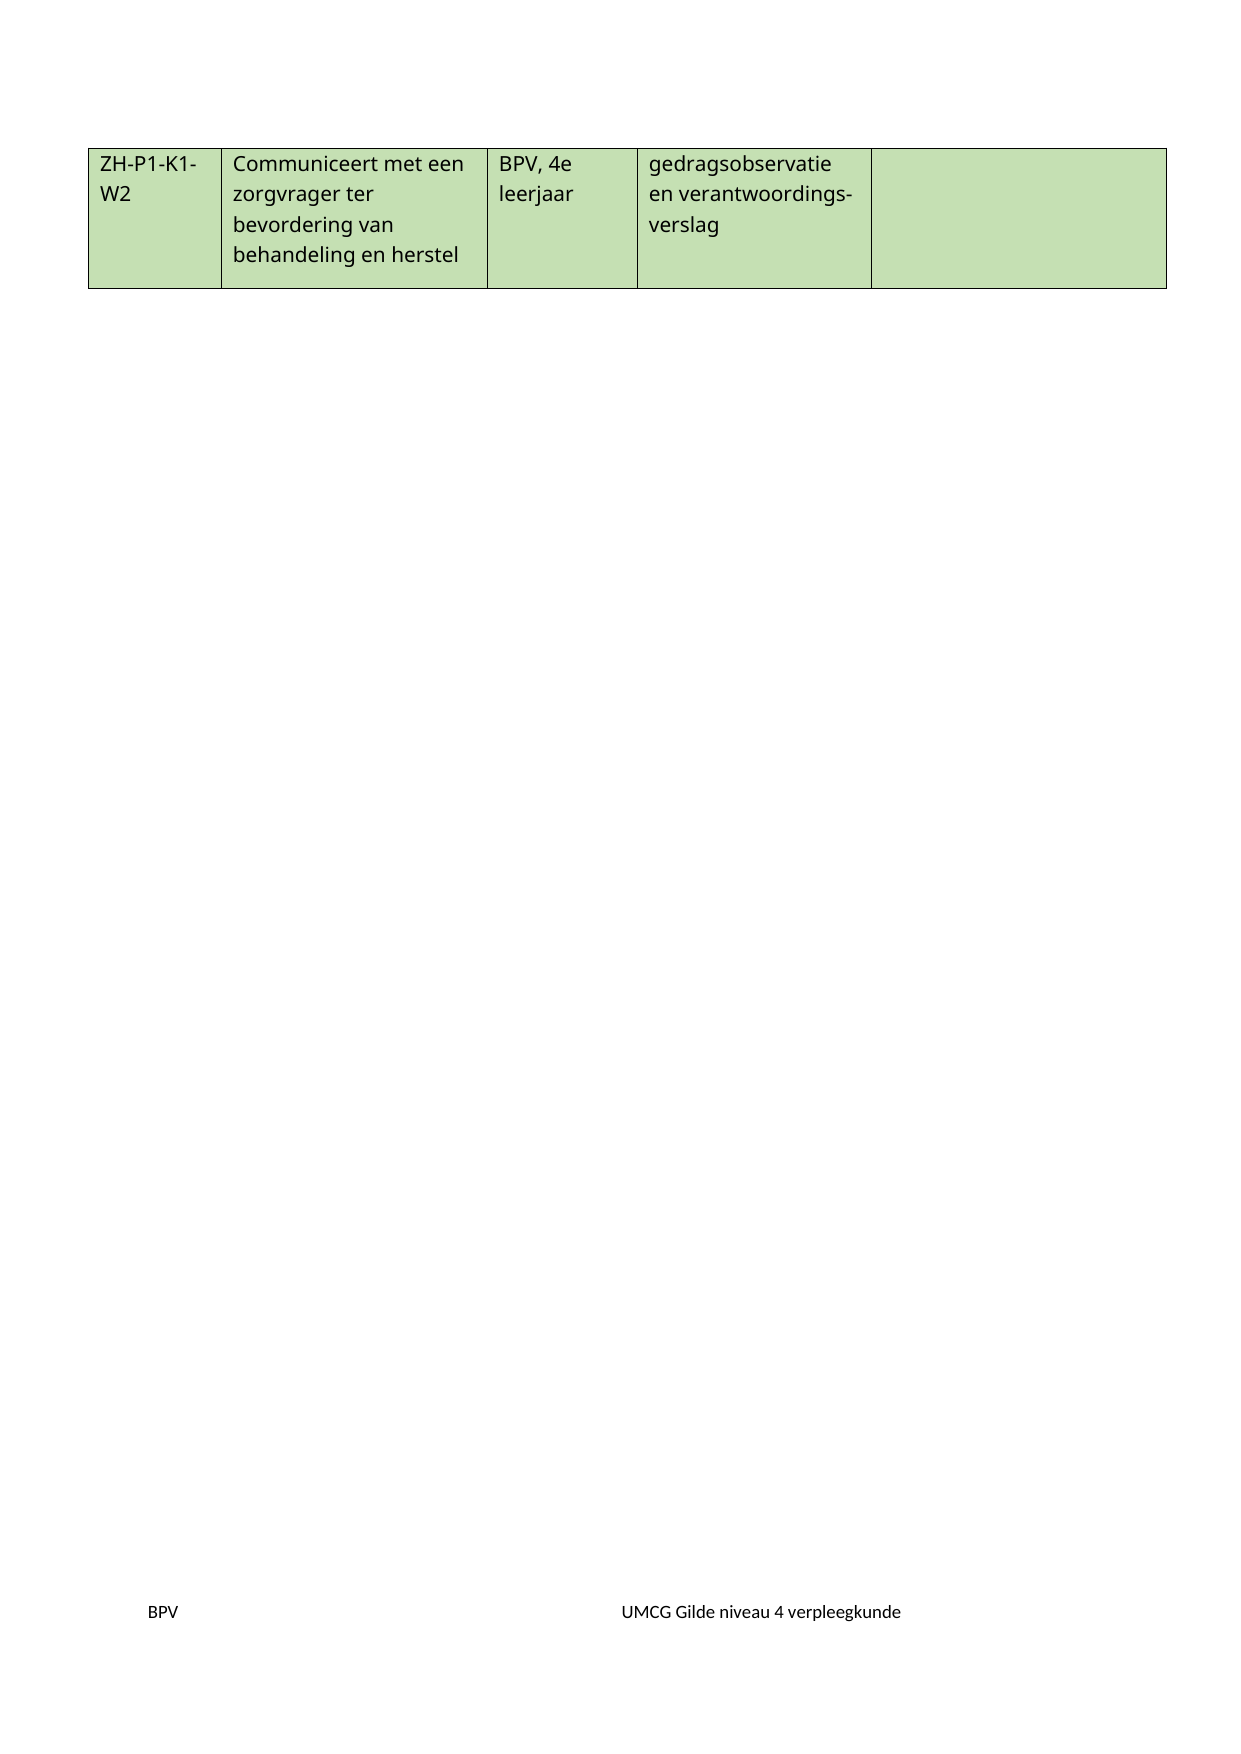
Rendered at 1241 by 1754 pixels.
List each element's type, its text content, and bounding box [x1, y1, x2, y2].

table_cell Communiceert met een zorgvrager ter bevordering van behandeling en herstel [222, 149, 487, 288]
table_cell BPV, 4e leerjaar [488, 149, 637, 288]
table_cell gedragsobservatie en verantwoordings-verslag [638, 149, 871, 288]
table_cell ZH-P1-K1-W2 [89, 149, 221, 288]
table_cell [872, 149, 1166, 288]
